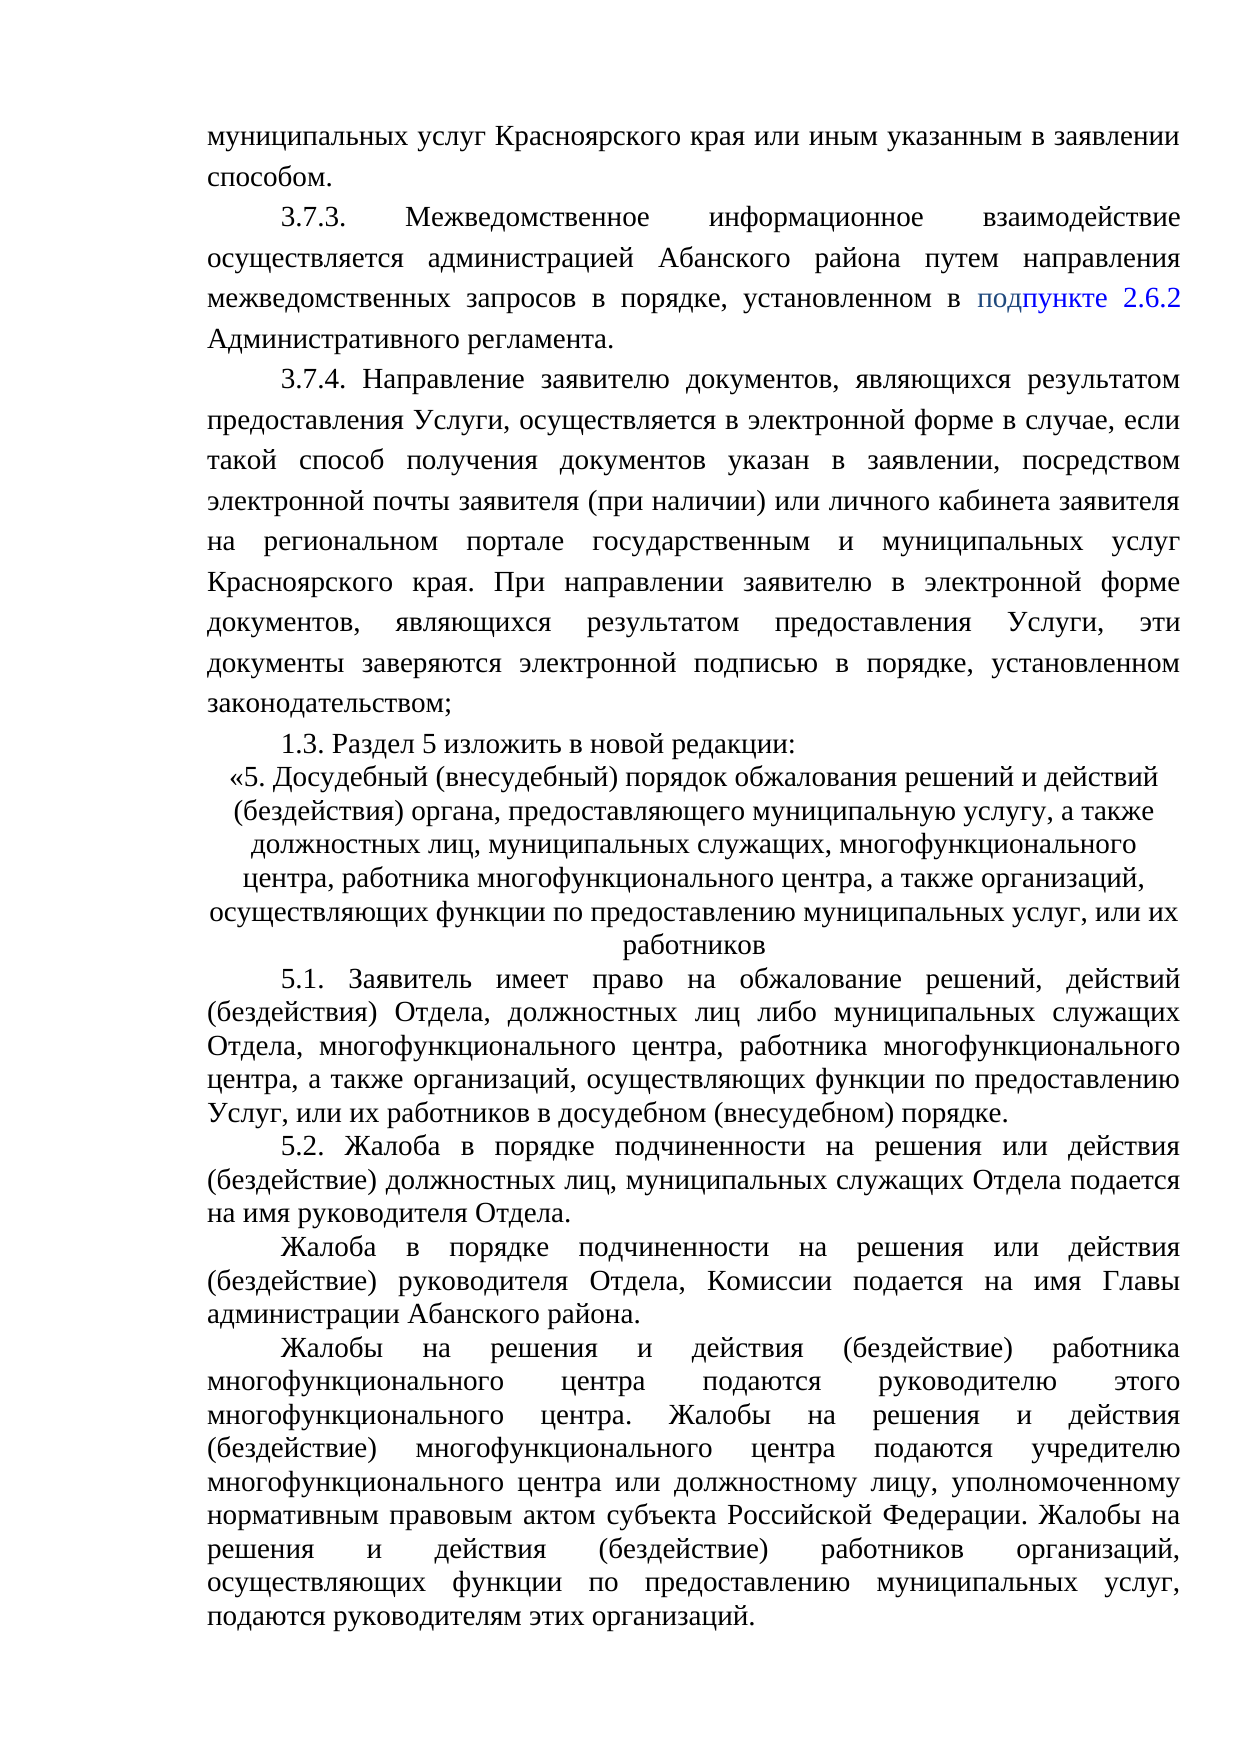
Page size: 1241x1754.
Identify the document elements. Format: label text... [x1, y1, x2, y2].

text 5.1. Заявитель имеет право на обжалование решений, действий (бездействия) Отдела, должностных лиц либо муниципальных служащих Отдела, многофункционального центра, работника многофункционального центра, а также организаций, осуществляющих функции по предоставлению Услуг, или их работников в досудебном (внесудебном) порядке. [207, 961, 1181, 1128]
text 1.3. Раздел 5 изложить в новой редакции: [207, 726, 1181, 759]
text Жалобы на решения и действия (бездействие) работника многофункционального центра подаются руководителю этого многофункционального центра. Жалобы на решения и действия (бездействие) многофункционального центра подаются учредителю многофункционального центра или должностному лицу, уполномоченному нормативным правовым актом субъекта Российской Федерации. Жалобы на решения и действия (бездействие) работников организаций, осуществляющих функции по предоставлению муниципальных услуг, подаются руководителям этих организаций. [207, 1330, 1181, 1632]
text «5. Досудебный (внесудебный) порядок обжалования решений и действий (бездействия) органа, предоставляющего муниципальную услугу, а также должностных лиц, муниципальных служащих, многофункционального центра, работника многофункционального центра, а также организаций, осуществляющих функции по предоставлению муниципальных услуг, или их работников [207, 759, 1181, 961]
text 5.2. Жалоба в порядке подчиненности на решения или действия (бездействие) должностных лиц, муниципальных служащих Отдела подается на имя руководителя Отдела. [207, 1128, 1181, 1229]
text Жалоба в порядке подчиненности на решения или действия (бездействие) руководителя Отдела, Комиссии подается на имя Главы администрации Абанского района. [207, 1229, 1181, 1330]
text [207, 118, 1181, 199]
text 3.7.4. Направление заявителю документов, являющихся результатом предоставления Услуги, осуществляется в электронной форме в случае, если такой способ получения документов указан в заявлении, посредством электронной почты заявителя (при наличии) или личного кабинета заявителя на региональном портале государственным и муниципальных услуг Красноярского края. При направлении заявителю в электронной форме документов, являющихся результатом предоставления Услуги, эти документы заверяются электронной подписью в порядке, установленном законодательством; [207, 361, 1181, 726]
text 3.7.3. Межведомственное информационное взаимодействие осуществляется администрацией Абанского района путем направления межведомственных запросов в порядке, установленном в подпункте 2.6.2 Административного регламента. [207, 199, 1181, 361]
